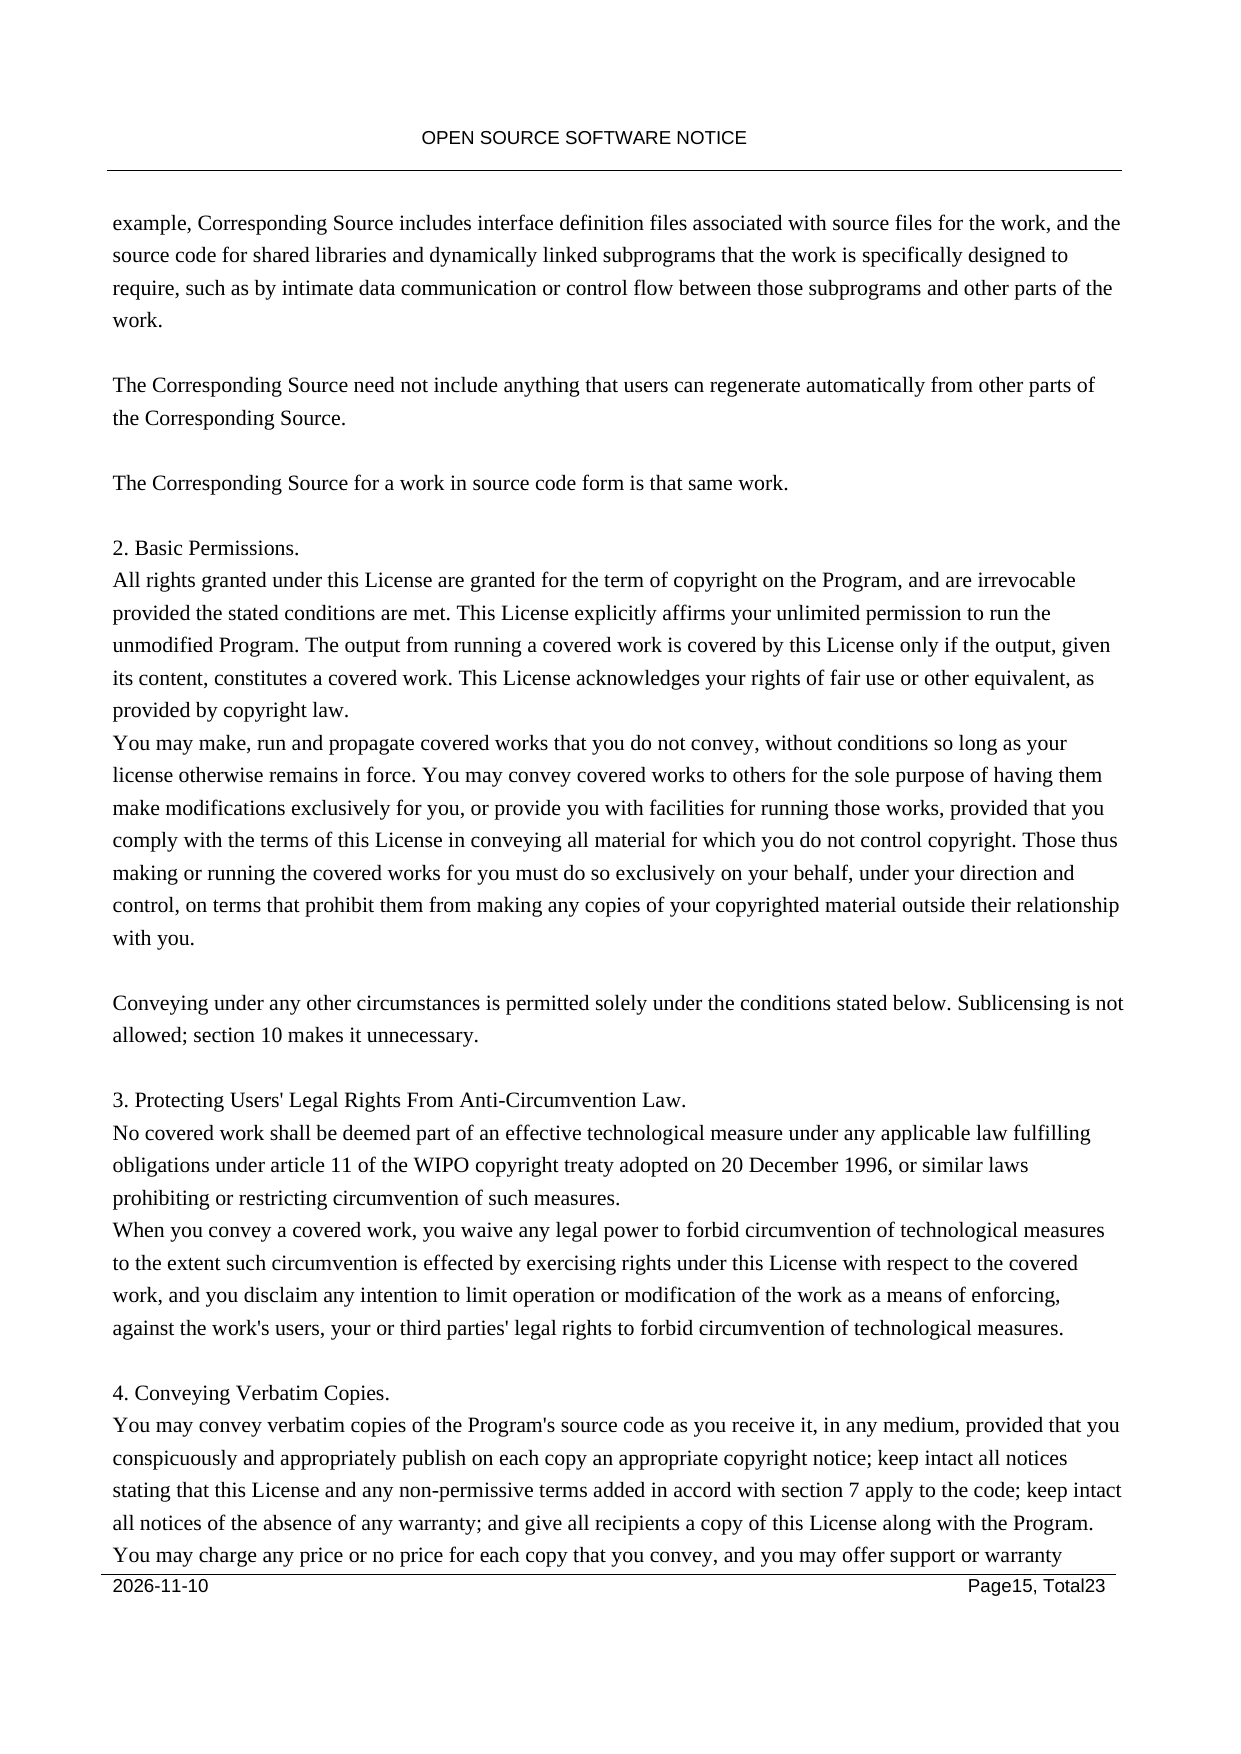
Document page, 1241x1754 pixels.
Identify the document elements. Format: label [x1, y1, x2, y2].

text [112, 206, 1128, 1571]
